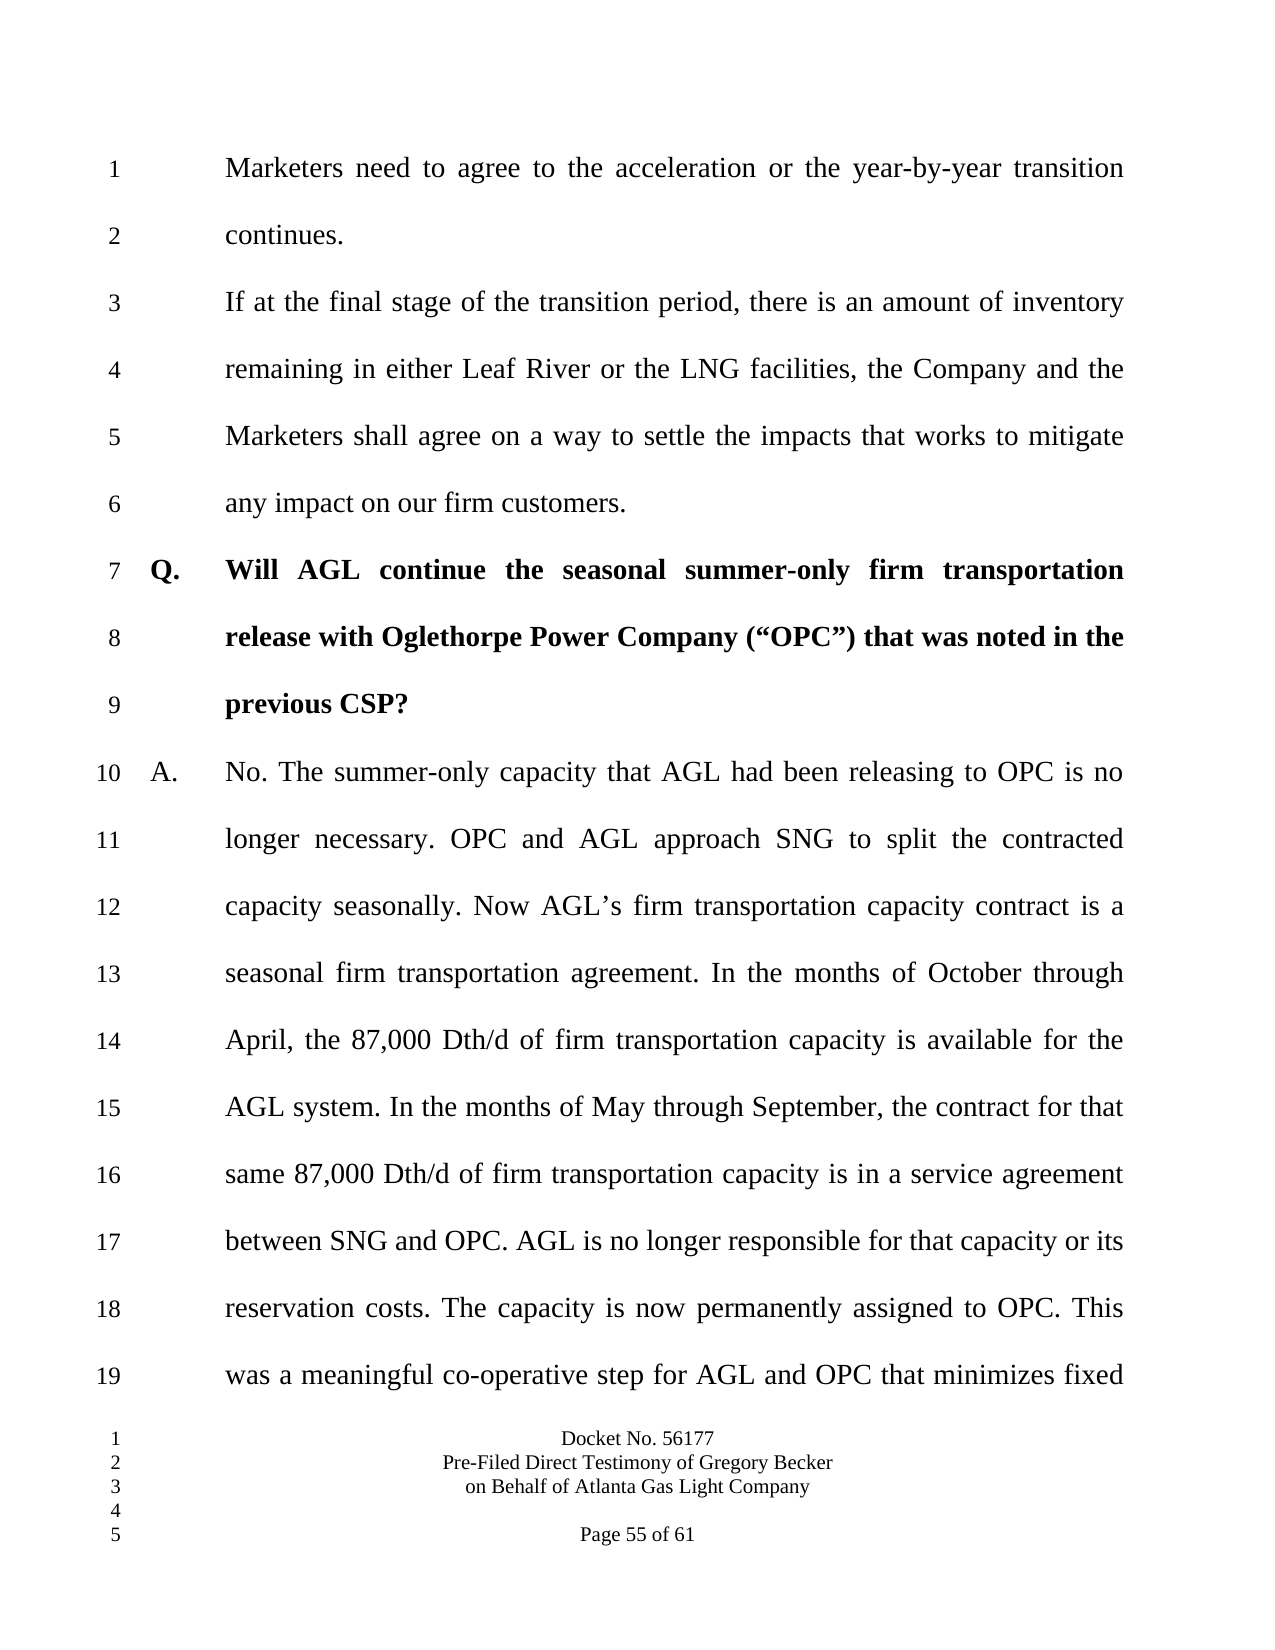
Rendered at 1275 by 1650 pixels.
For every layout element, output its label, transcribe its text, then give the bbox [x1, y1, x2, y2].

text If at the final stage of the transition period, there is an amount of inventory remaining in either Leaf River or the LNG facilities, the Company and the Marketers shall agree on a way to settle the impacts that works to mitigate any impact on our firm customers. [225, 284, 1125, 519]
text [150, 754, 1125, 1391]
text Q. Will AGL continue the seasonal summer-only firm transportation release with Oglethorpe Power Company (“OPC”) that was noted in the previous CSP? [150, 552, 1125, 720]
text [150, 150, 1125, 251]
